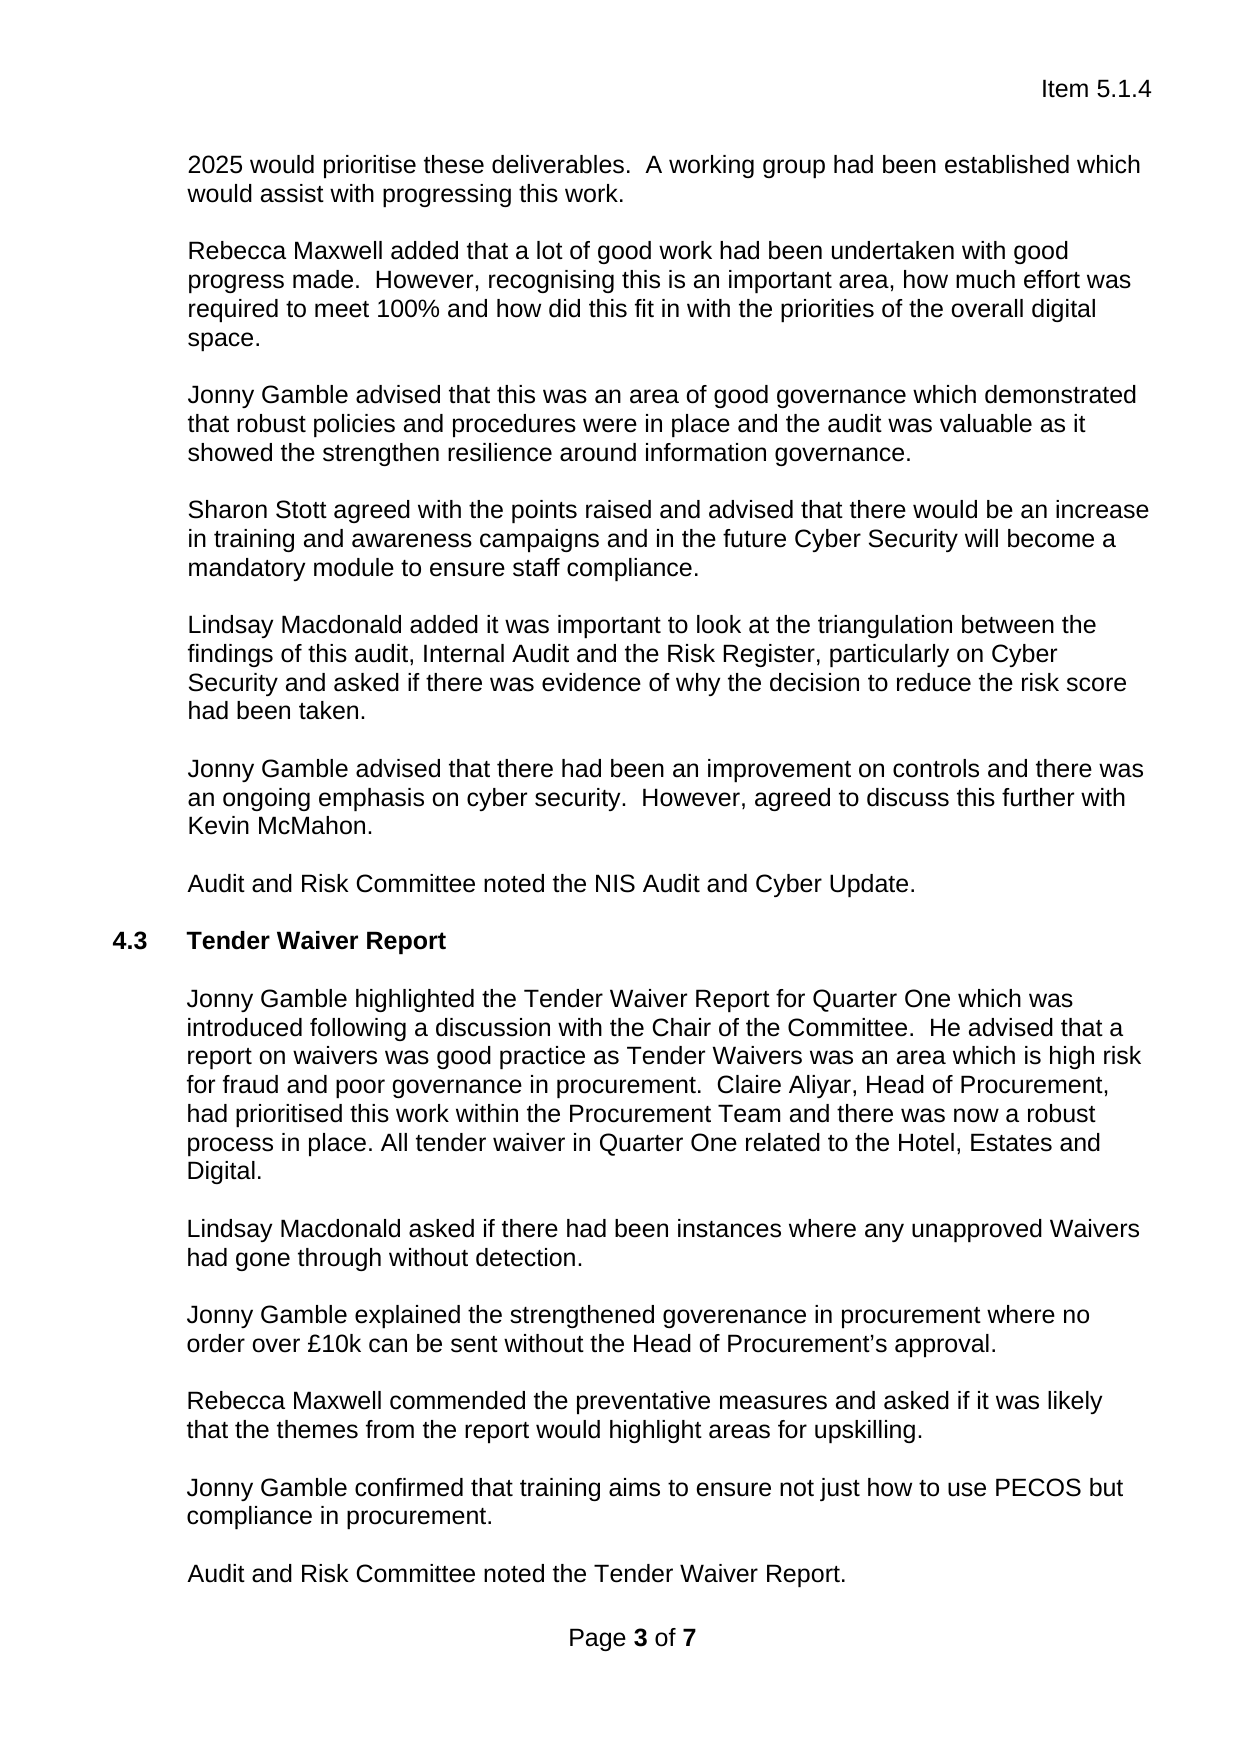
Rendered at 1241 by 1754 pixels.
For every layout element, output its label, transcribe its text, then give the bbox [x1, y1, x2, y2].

list Lindsay Macdonald asked if there had been instances where any unapproved Waivers had gone through without detection. [186, 1214, 1152, 1271]
list Rebecca Maxwell added that a lot of good work had been undertaken with good progress made. However, recognising this is an important area, how much effort was required to meet 100% and how did this fit in with the priorities of the overall digital space. [187, 236, 1152, 351]
list Jonny Gamble highlighted the Tender Waiver Report for Quarter One which was introduced following a discussion with the Chair of the Committee. He advised that a report on waivers was good practice as Tender Waivers was an area which is high risk for fraud and poor governance in procurement. Claire Aliyar, Head of Procurement, had prioritised this work within the Procurement Team and there was now a robust process in place. All tender waiver in Quarter One related to the Hotel, Estates and Digital. [186, 984, 1152, 1185]
list Audit and Risk Committee noted the NIS Audit and Cyber Update. [187, 869, 1152, 897]
list Jonny Gamble advised that this was an area of good governance which demonstrated that robust policies and procedures were in place and the audit was valuable as it showed the strengthen resilience around information governance. [187, 380, 1152, 466]
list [187, 150, 1152, 207]
list Tender Waiver Report [112, 926, 1152, 955]
list Jonny Gamble confirmed that training aims to ensure not just how to use PECOS but compliance in procurement. [186, 1472, 1152, 1530]
list Rebecca Maxwell commended the preventative measures and asked if it was likely that the themes from the report would highlight areas for upskilling. [186, 1386, 1152, 1444]
list Audit and Risk Committee noted the Tender Waiver Report. [187, 1559, 1152, 1587]
list Sharon Stott agreed with the points raised and advised that there would be an increase in training and awareness campaigns and in the future Cyber Security will become a mandatory module to ensure staff compliance. [187, 495, 1152, 581]
list Jonny Gamble advised that there had been an improvement on controls and there was an ongoing emphasis on cyber security. However, agreed to discuss this further with Kevin McMahon. [187, 754, 1152, 840]
list Jonny Gamble explained the strengthened goverenance in procurement where no order over £10k can be sent without the Head of Procurement’s approval. [186, 1300, 1152, 1357]
list Lindsay Macdonald added it was important to look at the triangulation between the findings of this audit, Internal Audit and the Risk Register, particularly on Cyber Security and asked if there was evidence of why the decision to reduce the risk score had been taken. [187, 610, 1152, 725]
